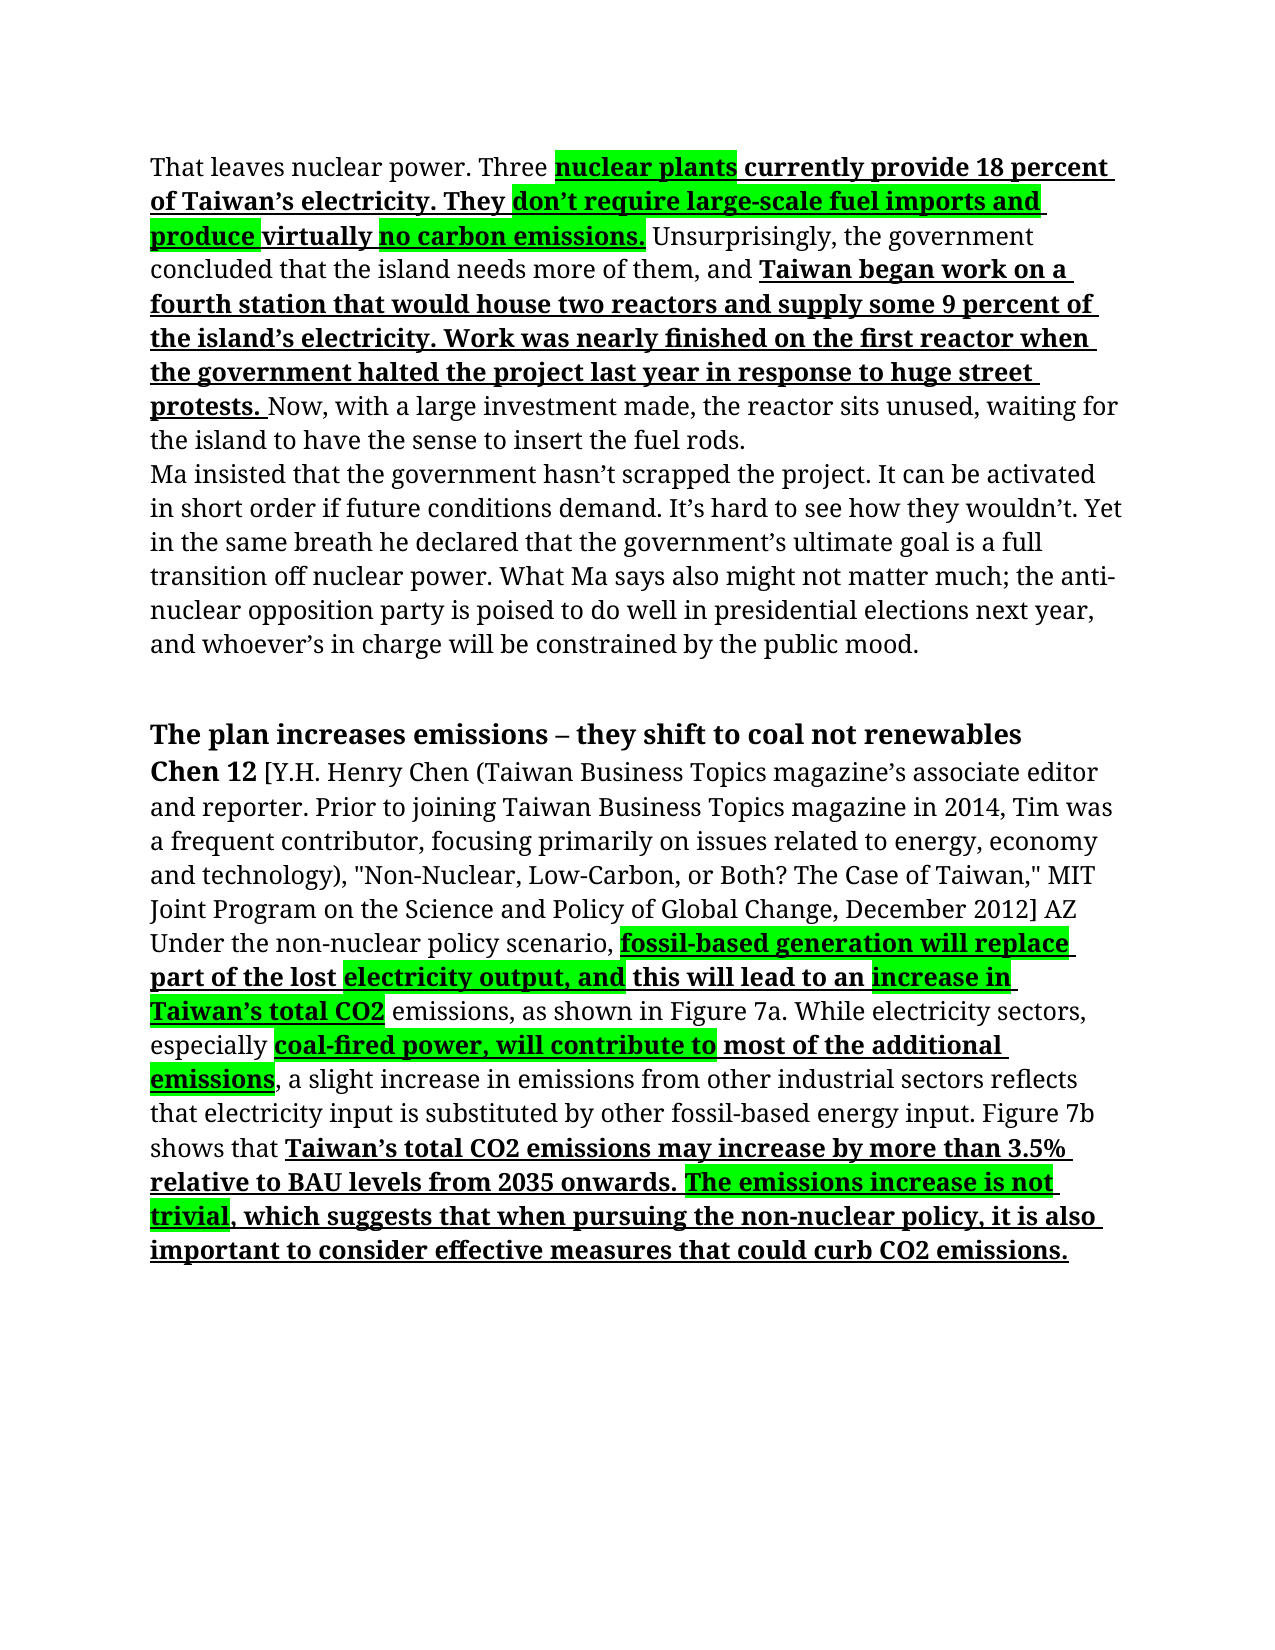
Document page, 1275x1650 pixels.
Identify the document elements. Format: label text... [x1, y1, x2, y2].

subtitle The plan increases emissions – they shift to coal not renewables [150, 716, 1125, 753]
text Ma insisted that the government hasn’t scrapped the project. It can be activated in short order if future conditions demand. It’s hard to see how they wouldn’t. Yet in the same breath he declared that the government’s ultimate goal is a full transition off nuclear power. What Ma says also might not matter much; the anti-nuclear opposition party is poised to do well in presidential elections next year, and whoever’s in charge will be constrained by the public mood. [150, 457, 1125, 661]
text That leaves nuclear power. Three nuclear plants currently provide 18 percent of Taiwan’s electricity. They don’t require large-scale fuel imports and produce virtually no carbon emissions. Unsurprisingly, the government concluded that the island needs more of them, and Taiwan began work on a fourth station that would house two reactors and supply some 9 percent of the island’s electricity. Work was nearly finished on the first reactor when the government halted the project last year in response to huge street protests. Now, with a large investment made, the reactor sits unused, waiting for the island to have the sense to insert the fuel rods. [150, 150, 1125, 457]
text Chen 12 [Y.H. Henry Chen (Taiwan Business Topics magazine’s associate editor and reporter. Prior to joining Taiwan Business Topics magazine in 2014, Tim was a frequent contributor, focusing primarily on issues related to energy, economy and technology), "Non-Nuclear, Low-Carbon, or Both? The Case of Taiwan," MIT Joint Program on the Science and Policy of Global Change, December 2012] AZ [150, 753, 1125, 926]
text Under the non-nuclear policy scenario, fossil-based generation will replace part of the lost electricity output, and this will lead to an increase in Taiwan’s total CO2 emissions, as shown in Figure 7a. While electricity sectors, especially coal-fired power, will contribute to most of the additional emissions, a slight increase in emissions from other industrial sectors reflects that electricity input is substituted by other fossil-based energy input. Figure 7b shows that Taiwan’s total CO2 emissions may increase by more than 3.5% relative to BAU levels from 2035 onwards. The emissions increase is not trivial, which suggests that when pursuing the non-nuclear policy, it is also important to consider effective measures that could curb CO2 emissions. [150, 926, 1125, 1266]
